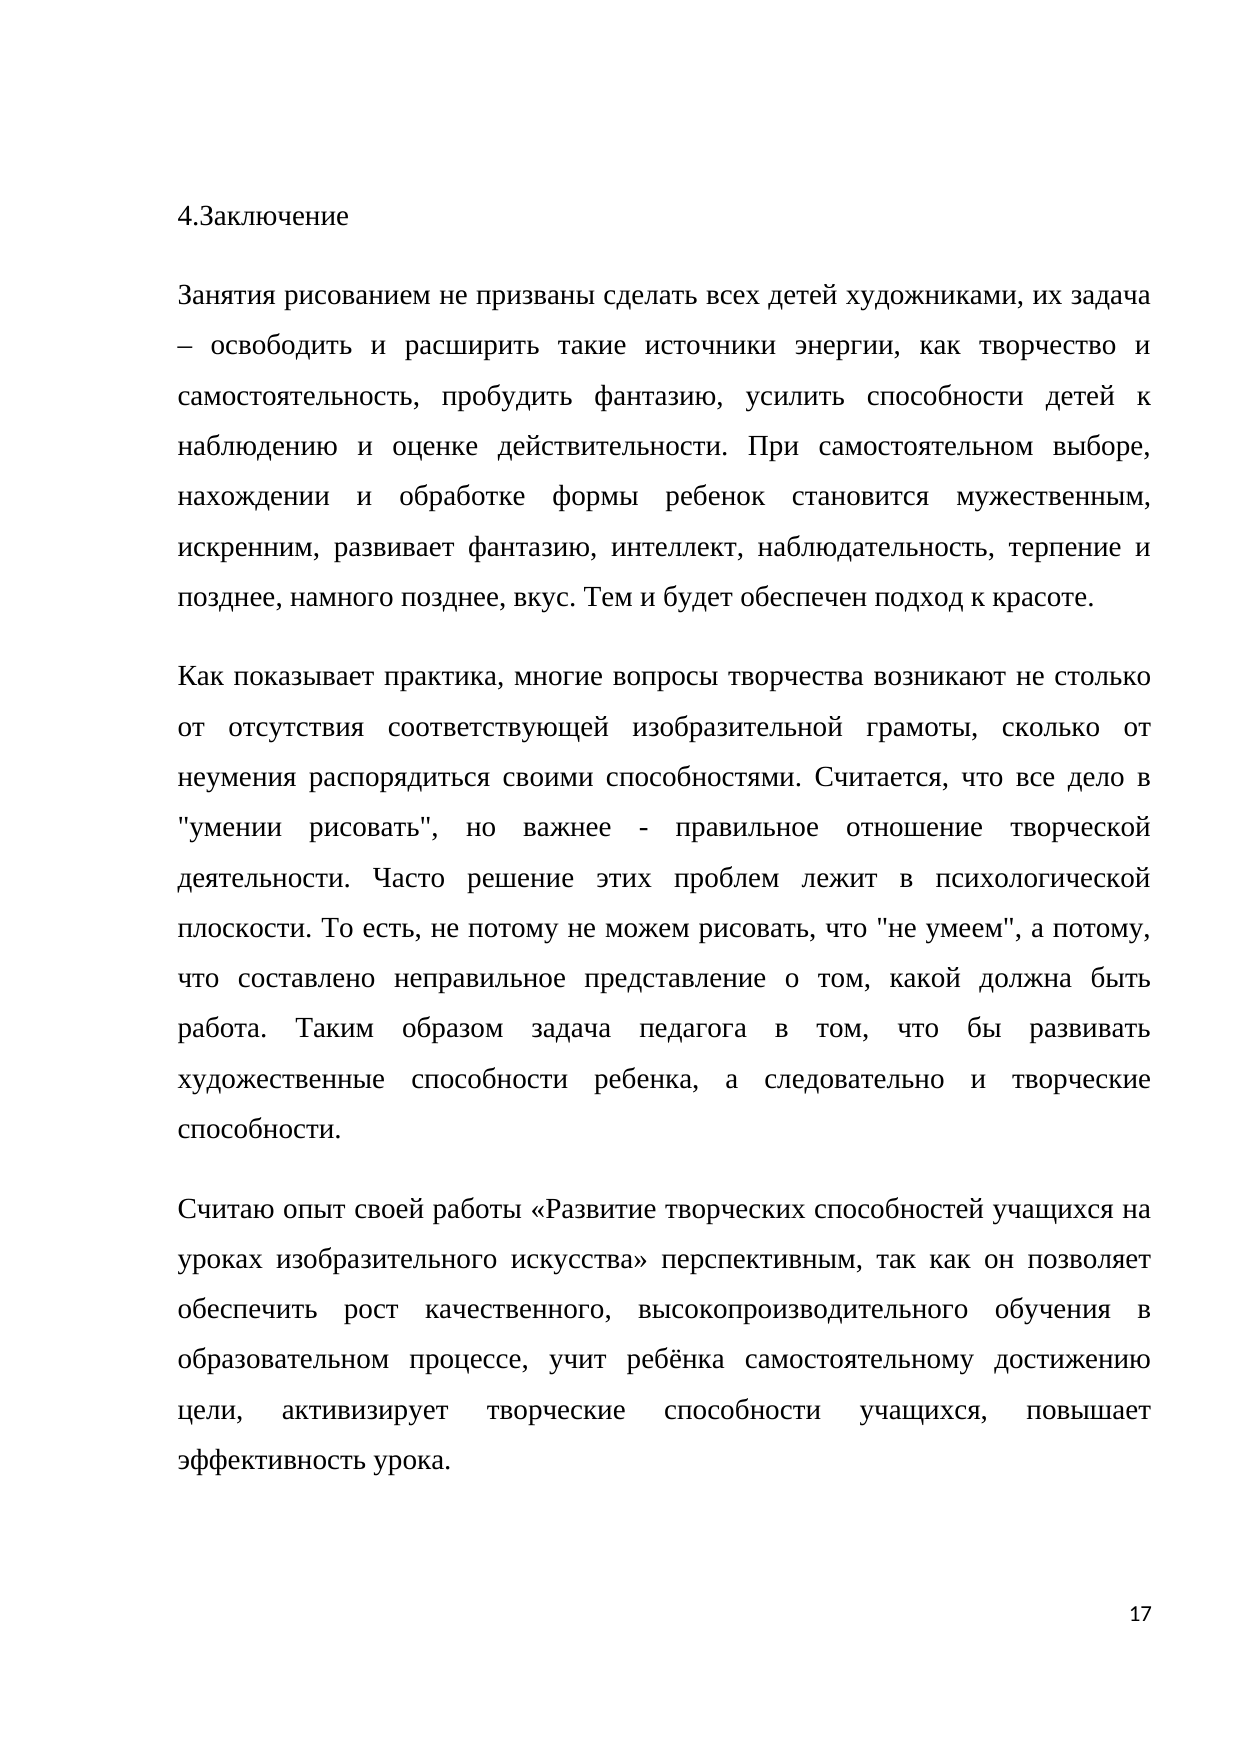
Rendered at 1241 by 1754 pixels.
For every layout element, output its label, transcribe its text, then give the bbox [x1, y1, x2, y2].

text Считаю опыт своей работы «Развитие творческих способностей учащихся на уроках изобразительного искусства» перспективным, так как он позволяет обеспечить рост качественного, высокопроизводительного обучения в образовательном процессе, учит ребёнка самостоятельному достижению цели, активизирует творческие способности учащихся, повышает эффективность урока. [177, 1191, 1152, 1476]
text Как показывает практика, многие вопросы творчества возникают не столько от отсутствия соответствующей изобразительной грамоты, сколько от неумения распорядиться своими способностями. Считается, что все дело в "умении рисовать", но важнее - правильное отношение творческой деятельности. Часто решение этих проблем лежит в психологической плоскости. То есть, не потому не можем рисовать, что "не умеем", а потому, что составлено неправильное представление о том, какой должна быть работа. Таким образом задача педагога в том, что бы развивать художественные способности ребенка, а следовательно и творческие способности. [177, 658, 1152, 1145]
text Занятия рисованием не призваны сделать всех детей художниками, их задача – освободить и расширить такие источники энергии, как творчество и самостоятельность, пробудить фантазию, усилить способности детей к наблюдению и оценке действительности. При самостоятельном выборе, нахождении и обработке формы ребенок становится мужественным, искренним, развивает фантазию, интеллект, наблюдательность, терпение и позднее, намного позднее, вкус. Тем и будет обеспечен подход к красоте. [177, 277, 1152, 612]
text 4.Заключение [177, 198, 1152, 231]
